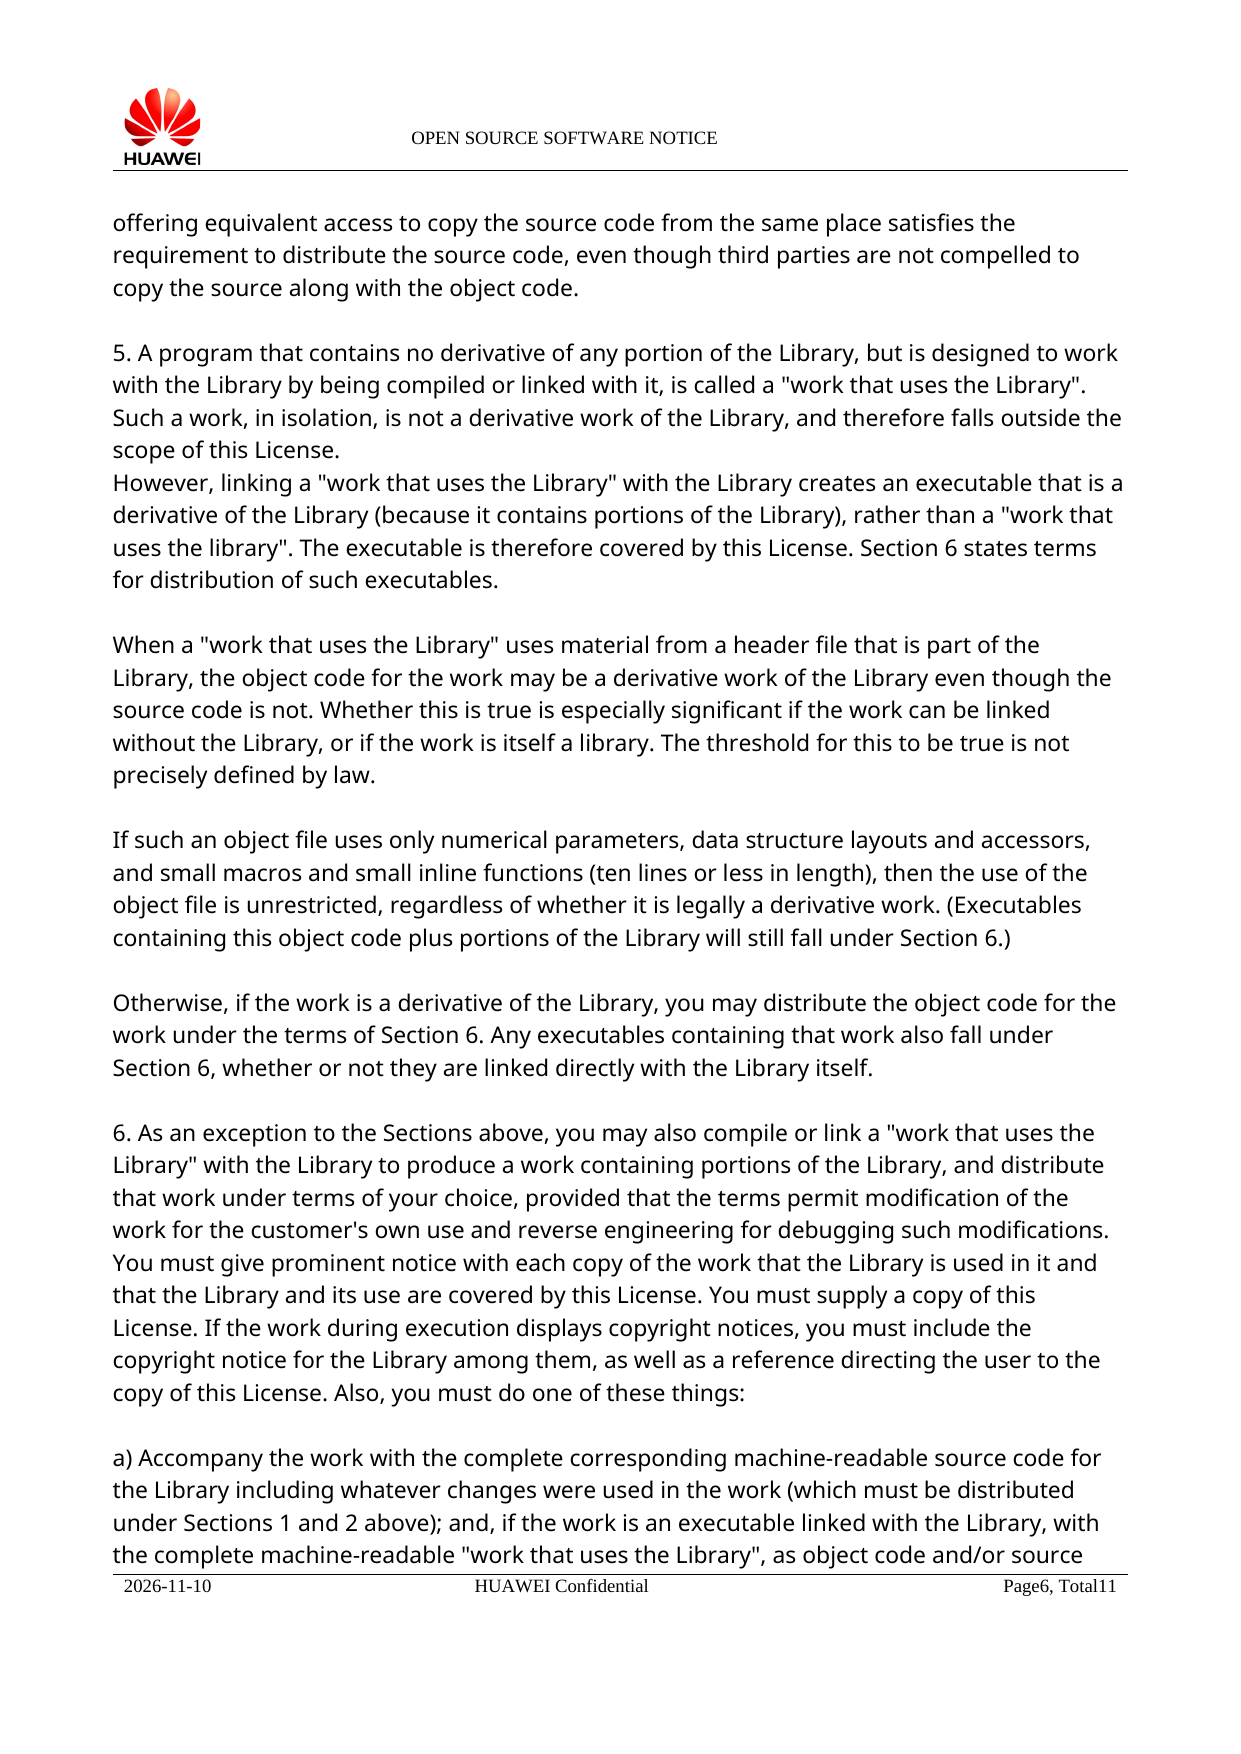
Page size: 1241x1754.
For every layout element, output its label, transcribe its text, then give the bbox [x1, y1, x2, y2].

text You must give prominent notice with each copy of the work that the Library is used in it and that the Library and its use are covered by this License. You must supply a copy of this License. If the work during execution displays copyright notices, you must include the copyright notice for the Library among them, as well as a reference directing the user to the copy of this License. Also, you must do one of these things: [112, 1246, 1128, 1409]
text If such an object file uses only numerical parameters, data structure layouts and accessors, and small macros and small inline functions (ten lines or less in length), then the use of the object file is unrestricted, regardless of whether it is legally a derivative work. (Executables containing this object code plus portions of the Library will still fall under Section 6.) [112, 824, 1128, 954]
text When a "work that uses the Library" uses material from a header file that is part of the Library, the object code for the work may be a derivative work of the Library even though the source code is not. Whether this is true is especially significant if the work can be linked without the Library, or if the work is itself a library. The threshold for this to be true is not precisely defined by law. [112, 629, 1128, 791]
picture [124, 88, 201, 165]
text However, linking a "work that uses the Library" with the Library creates an executable that is a derivative of the Library (because it contains portions of the Library), rather than a "work that uses the library". The executable is therefore covered by this License. Section 6 states terms for distribution of such executables. [112, 466, 1128, 596]
text Otherwise, if the work is a derivative of the Library, you may distribute the object code for the work under the terms of Section 6. Any executables containing that work also fall under Section 6, whether or not they are linked directly with the Library itself. [112, 986, 1128, 1084]
text 5. A program that contains no derivative of any portion of the Library, but is designed to work with the Library by being compiled or linked with it, is called a "work that uses the Library". Such a work, in isolation, is not a derivative work of the Library, and therefore falls outside the scope of this License. [112, 336, 1128, 466]
text 6. As an exception to the Sections above, you may also compile or link a "work that uses the Library" with the Library to produce a work containing portions of the Library, and distribute that work under terms of your choice, provided that the terms permit modification of the work for the customer's own use and reverse engineering for debugging such modifications. [112, 1116, 1128, 1246]
